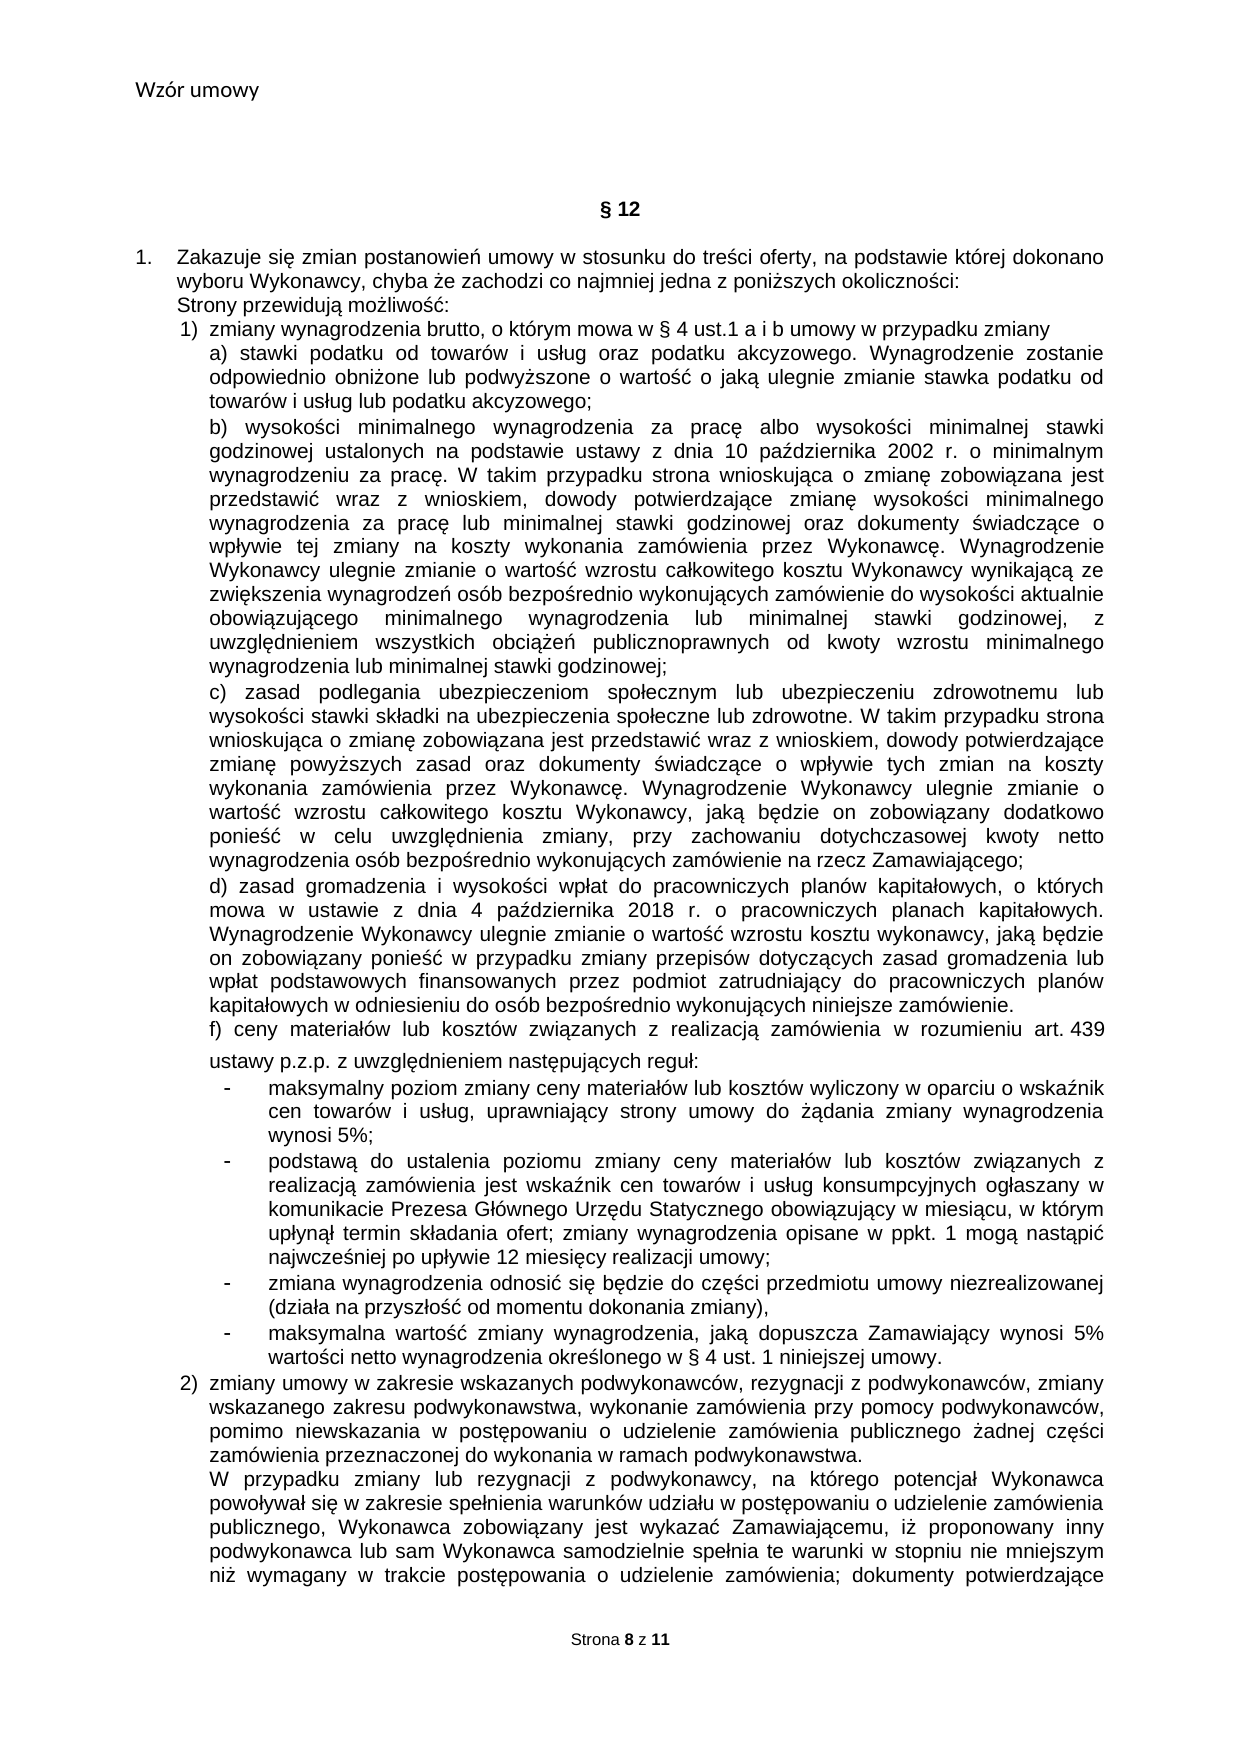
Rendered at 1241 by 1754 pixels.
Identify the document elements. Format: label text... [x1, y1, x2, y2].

list zmiana wynagrodzenia odnosić się będzie do części przedmiotu umowy niezrealizowanej (działa na przyszłość od momentu dokonania zmiany), [223, 1271, 1105, 1319]
list Zakazuje się zmian postanowień umowy w stosunku do treści oferty, na podstawie której dokonano wyboru Wykonawcy, chyba że zachodzi co najmniej jedna z poniższych okoliczności: [135, 245, 1105, 293]
list maksymalna wartość zmiany wynagrodzenia, jaką dopuszcza Zamawiający wynosi 5% wartości netto wynagrodzenia określonego w § 4 ust. 1 niniejszej umowy. [223, 1321, 1105, 1369]
list zmiany wynagrodzenia brutto, o którym mowa w § 4 ust.1 a i b umowy w przypadku zmiany [179, 317, 1105, 341]
text b) wysokości minimalnego wynagrodzenia za pracę albo wysokości minimalnej stawki godzinowej ustalonych na podstawie ustawy z dnia 10 października 2002 r. o minimalnym wynagrodzeniu za pracę. W takim przypadku strona wnioskująca o zmianę zobowiązana jest przedstawić wraz z wnioskiem, dowody potwierdzające zmianę wysokości minimalnego wynagrodzenia za pracę lub minimalnej stawki godzinowej oraz dokumenty świadczące o wpływie tej zmiany na koszty wykonania zamówienia przez Wykonawcę. Wynagrodzenie Wykonawcy ulegnie zmianie o wartość wzrostu całkowitego kosztu Wykonawcy wynikającą ze zwiększenia wynagrodzeń osób bezpośrednio wykonujących zamówienie do wysokości aktualnie obowiązującego minimalnego wynagrodzenia lub minimalnej stawki godzinowej, z uwzględnieniem wszystkich obciążeń publicznoprawnych od kwoty wzrostu minimalnego wynagrodzenia lub minimalnej stawki godzinowej; [209, 414, 1105, 678]
text d) zasad gromadzenia i wysokości wpłat do pracowniczych planów kapitałowych, o których mowa w ustawie z dnia 4 października 2018 r. o pracowniczych planach kapitałowych. Wynagrodzenie Wykonawcy ulegnie zmianie o wartość wzrostu kosztu wykonawcy, jaką będzie on zobowiązany ponieść w przypadku zmiany przepisów dotyczących zasad gromadzenia lub wpłat podstawowych finansowanych przez podmiot zatrudniający do pracowniczych planów kapitałowych w odniesieniu do osób bezpośrednio wykonujących niniejsze zamówienie. [209, 873, 1105, 1017]
text f) ceny materiałów lub kosztów związanych z realizacją zamówienia w rozumieniu art. 439 ustawy p.z.p. z uwzględnieniem następujących reguł: [209, 1017, 1105, 1075]
text Strony przewidują możliwość: [177, 293, 1105, 317]
list zmiany umowy w zakresie wskazanych podwykonawców, rezygnacji z podwykonawców, zmiany wskazanego zakresu podwykonawstwa, wykonanie zamówienia przy pomocy podwykonawców, pomimo niewskazania w postępowaniu o udzielenie zamówienia publicznego żadnej części zamówienia przeznaczonej do wykonania w ramach podwykonawstwa. [179, 1371, 1105, 1467]
list maksymalny poziom zmiany ceny materiałów lub kosztów wyliczony w oparciu o wskaźnik cen towarów i usług, uprawniający strony umowy do żądania zmiany wynagrodzenia wynosi 5%; [223, 1075, 1105, 1147]
text a) stawki podatku od towarów i usług oraz podatku akcyzowego. Wynagrodzenie zostanie odpowiednio obniżone lub podwyższone o wartość o jaką ulegnie zmianie stawka podatku od towarów i usług lub podatku akcyzowego; [209, 341, 1105, 413]
text c) zasad podlegania ubezpieczeniom społecznym lub ubezpieczeniu zdrowotnemu lub wysokości stawki składki na ubezpieczenia społeczne lub zdrowotne. W takim przypadku strona wnioskująca o zmianę zobowiązana jest przedstawić wraz z wnioskiem, dowody potwierdzające zmianę powyższych zasad oraz dokumenty świadczące o wpływie tych zmian na koszty wykonania zamówienia przez Wykonawcę. Wynagrodzenie Wykonawcy ulegnie zmianie o wartość wzrostu całkowitego kosztu Wykonawcy, jaką będzie on zobowiązany dodatkowo ponieść w celu uwzględnienia zmiany, przy zachowaniu dotychczasowej kwoty netto wynagrodzenia osób bezpośrednio wykonujących zamówienie na rzecz Zamawiającego; [209, 680, 1105, 872]
list podstawą do ustalenia poziomu zmiany ceny materiałów lub kosztów związanych z realizacją zamówienia jest wskaźnik cen towarów i usług konsumpcyjnych ogłaszany w komunikacie Prezesa Głównego Urzędu Statycznego obowiązujący w miesiącu, w którym upłynął termin składania ofert; zmiany wynagrodzenia opisane w ppkt. 1 mogą nastąpić najwcześniej po upływie 12 miesięcy realizacji umowy; [223, 1149, 1105, 1269]
subtitle § 12 [400, 197, 840, 221]
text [209, 1467, 1105, 1586]
